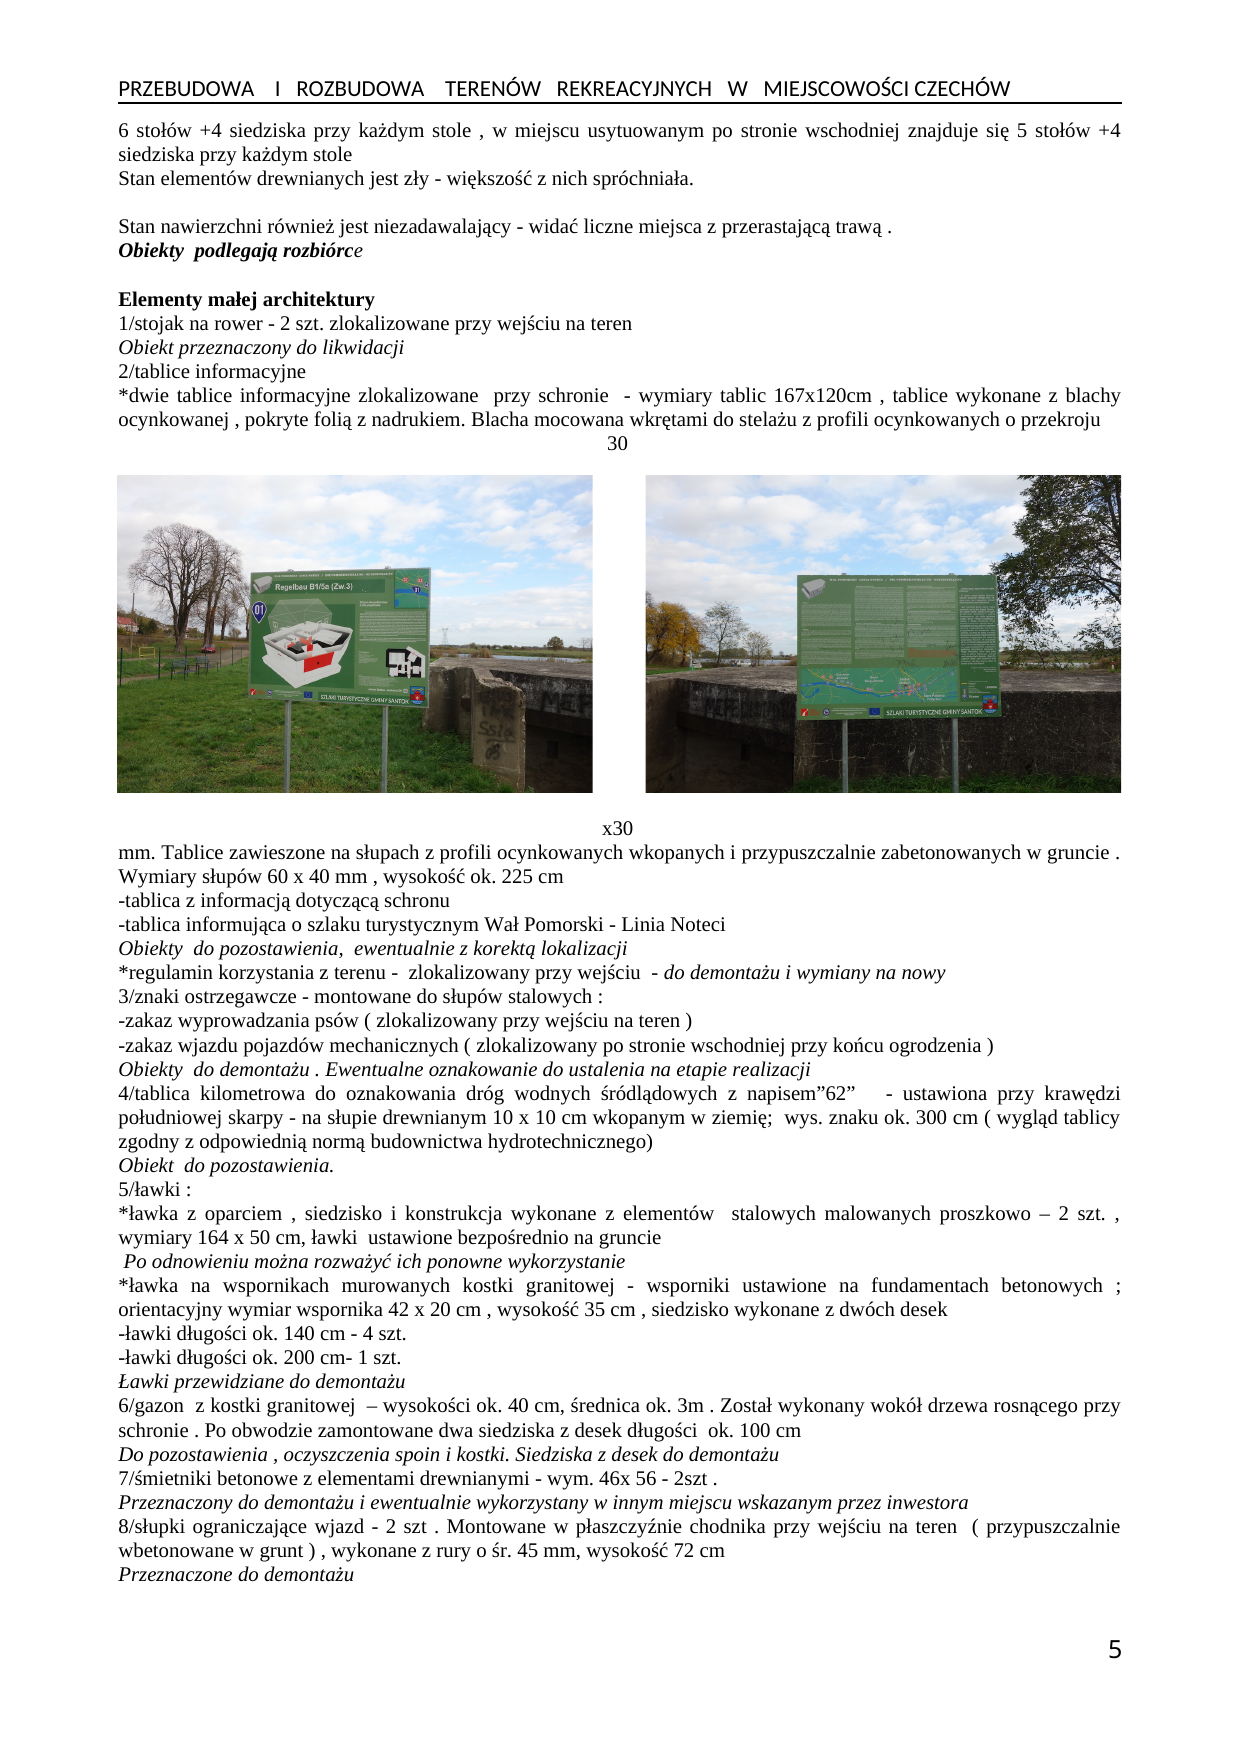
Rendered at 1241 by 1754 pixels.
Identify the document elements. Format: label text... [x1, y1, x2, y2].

text Obiekt przeznaczony do likwidacji [118, 335, 1122, 359]
text Do pozostawienia , oczyszczenia spoin i kostki. Siedziska z desek do demontażu [118, 1442, 1122, 1466]
text Przeznaczone do demontażu [118, 1562, 1122, 1586]
text 3/znaki ostrzegawcze - montowane do słupów stalowych : [118, 984, 1122, 1008]
text Przeznaczony do demontażu i ewentualnie wykorzystany w innym miejscu wskazanym przez inwestora [118, 1490, 1122, 1514]
text *ławka na wspornikach murowanych kostki granitowej - wsporniki ustawione na fundamentach betonowych ; orientacyjny wymiar wspornika 42 x 20 cm , wysokość 35 cm , siedzisko wykonane z dwóch desek [118, 1273, 1122, 1321]
text Obiekt do pozostawienia. [118, 1153, 1122, 1177]
text -ławki długości ok. 200 cm- 1 szt. [118, 1345, 1122, 1369]
text Ławki przewidziane do demontażu [118, 1369, 1122, 1393]
text 4/tablica kilometrowa do oznakowania dróg wodnych śródlądowych z napisem”62” - ustawiona przy krawędzi południowej skarpy - na słupie drewnianym 10 x 10 cm wkopanym w ziemię; wys. znaku ok. 300 cm ( wygląd tablicy zgodny z odpowiednią normą budownictwa hydrotechnicznego) [118, 1081, 1122, 1153]
text Stan nawierzchni również jest niezadawalający - widać liczne miejsca z przerastającą trawą . [118, 214, 1122, 238]
text 2/tablice informacyjne [118, 359, 1122, 383]
text -tablica z informacją dotyczącą schronu [118, 888, 1122, 912]
picture [117, 475, 593, 793]
text 6/gazon z kostki granitowej – wysokości ok. 40 cm, średnica ok. 3m . Został wykonany wokół drzewa rosnącego przy schronie . Po obwodzie zamontowane dwa siedziska z desek długości ok. 100 cm [118, 1393, 1122, 1442]
text *dwie tablice informacyjne zlokalizowane przy schronie - wymiary tablic 167x120cm , tablice wykonane z blachy ocynkowanej , pokryte folią z nadrukiem. Blacha mocowana wkrętami do stelażu z profili ocynkowanych o przekroju [118, 383, 1122, 431]
text -zakaz wyprowadzania psów ( zlokalizowany przy wejściu na teren ) [118, 1008, 1122, 1032]
text -ławki długości ok. 140 cm - 4 szt. [118, 1321, 1122, 1345]
text Obiekty do pozostawienia, ewentualnie z korektą lokalizacji [118, 936, 1122, 960]
text Obiekty podlegają rozbiórce [118, 238, 1122, 262]
text Stan elementów drewnianych jest zły - większość z nich spróchniała. [118, 166, 1122, 190]
text *regulamin korzystania z terenu - zlokalizowany przy wejściu - do demontażu i wymiany na nowy [118, 960, 1122, 984]
text Po odnowieniu można rozważyć ich ponowne wykorzystanie [118, 1249, 1122, 1273]
text Elementy małej architektury [118, 287, 1122, 311]
text *ławka z oparciem , siedzisko i konstrukcja wykonane z elementów stalowych malowanych proszkowo – 2 szt. , wymiary 164 x 50 cm, ławki ustawione bezpośrednio na gruncie [118, 1201, 1122, 1249]
text Obiekty do demontażu . Ewentualne oznakowanie do ustalenia na etapie realizacji [118, 1057, 1122, 1081]
text 1/stojak na rower - 2 szt. zlokalizowane przy wejściu na teren [118, 311, 1122, 335]
picture [645, 475, 1122, 793]
text 7/śmietniki betonowe z elementami drewnianymi - wym. 46x 56 - 2szt . [118, 1466, 1122, 1490]
text 8/słupki ograniczające wjazd - 2 szt . Montowane w płaszczyźnie chodnika przy wejściu na teren ( przypuszczalnie wbetonowane w grunt ) , wykonane z rury o śr. 45 mm, wysokość 72 cm [118, 1514, 1122, 1562]
text 5/ławki : [118, 1177, 1122, 1201]
text -tablica informująca o szlaku turystycznym Wał Pomorski - Linia Noteci [118, 912, 1122, 936]
text -zakaz wjazdu pojazdów mechanicznych ( zlokalizowany po stronie wschodniej przy końcu ogrodzenia ) [118, 1032, 1122, 1057]
